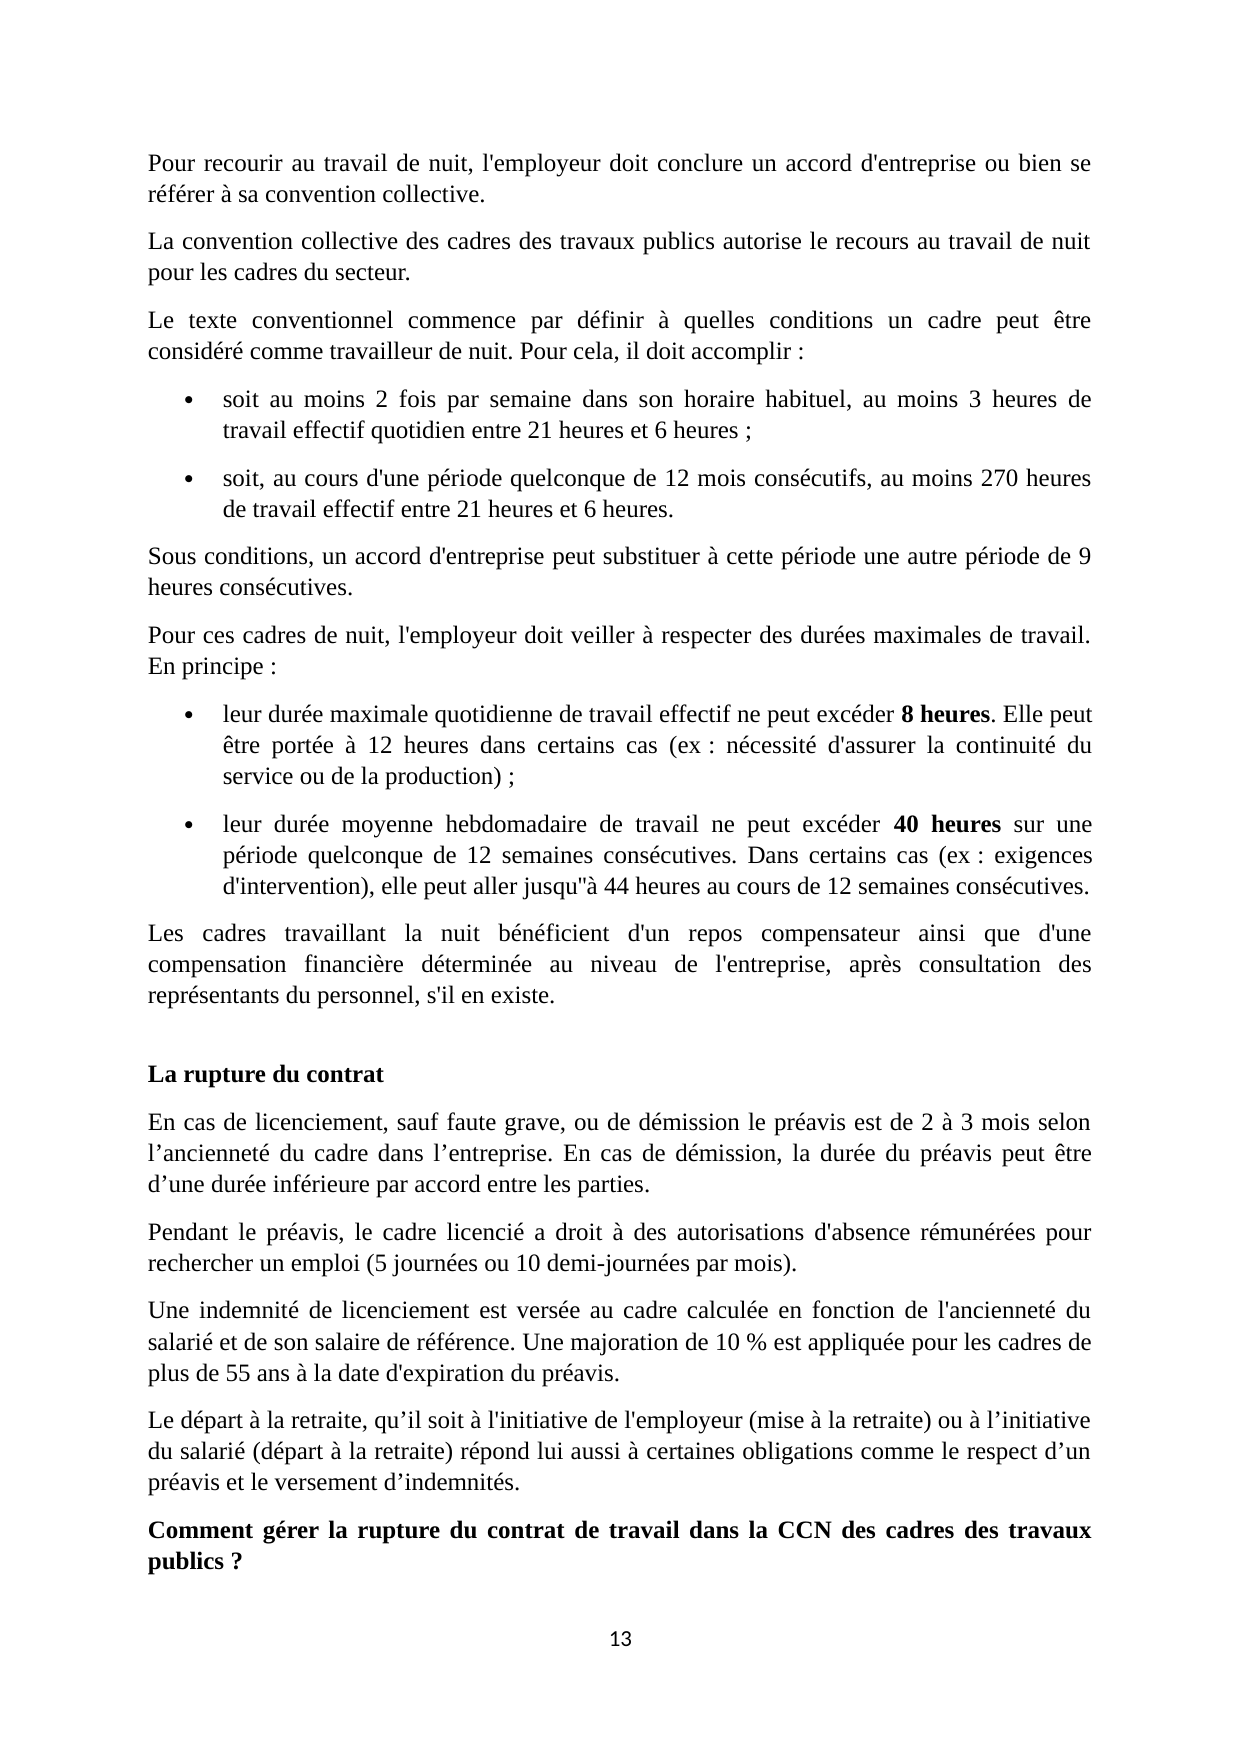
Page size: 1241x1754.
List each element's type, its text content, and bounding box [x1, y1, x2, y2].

text Pendant le préavis, le cadre licencié a droit à des autorisations d'absence rémunérées pour rechercher un emploi (5 journées ou 10 demi-journées par mois). [148, 1217, 1093, 1277]
text La convention collective des cadres des travaux publics autorise le recours au travail de nuit pour les cadres du secteur. [148, 226, 1093, 286]
list leur durée moyenne hebdomadaire de travail ne peut excéder 40 heures sur une période quelconque de 12 semaines consécutives. Dans certains cas (ex : exigences d'intervention), elle peut aller jusqu''à 44 heures au cours de 12 semaines consécutives. [185, 809, 1093, 899]
list soit, au cours d'une période quelconque de 12 mois consécutifs, au moins 270 heures de travail effectif entre 21 heures et 6 heures. [185, 463, 1093, 522]
text Pour recourir au travail de nuit, l'employeur doit conclure un accord d'entreprise ou bien se référer à sa convention collective. [148, 148, 1093, 207]
text Comment gérer la rupture du contrat de travail dans la CCN des cadres des travaux publics ? [148, 1515, 1093, 1575]
text Sous conditions, un accord d'entreprise peut substituer à cette période une autre période de 9 heures consécutives. [148, 541, 1093, 601]
text Le texte conventionnel commence par définir à quelles conditions un cadre peut être considéré comme travailleur de nuit. Pour cela, il doit accomplir : [148, 305, 1093, 365]
list soit au moins 2 fois par semaine dans son horaire habituel, au moins 3 heures de travail effectif quotidien entre 21 heures et 6 heures ; [185, 384, 1093, 444]
text Le départ à la retraite, qu’il soit à l'initiative de l'employeur (mise à la retraite) ou à l’initiative du salarié (départ à la retraite) répond lui aussi à certaines obligations comme le respect d’un préavis et le versement d’indemnités. [148, 1405, 1093, 1496]
text Les cadres travaillant la nuit bénéficient d'un repos compensateur ainsi que d'une compensation financière déterminée au niveau de l'entreprise, après consultation des représentants du personnel, s'il en existe. [148, 918, 1093, 1009]
text Une indemnité de licenciement est versée au cadre calculée en fonction de l'ancienneté du salarié et de son salaire de référence. Une majoration de 10 % est appliquée pour les cadres de plus de 55 ans à la date d'expiration du préavis. [148, 1296, 1093, 1386]
text En cas de licenciement, sauf faute grave, ou de démission le préavis est de 2 à 3 mois selon l’ancienneté du cadre dans l’entreprise. En cas de démission, la durée du préavis peut être d’une durée inférieure par accord entre les parties. [148, 1107, 1093, 1198]
text Pour ces cadres de nuit, l'employeur doit veiller à respecter des durées maximales de travail. En principe : [148, 620, 1093, 680]
list leur durée maximale quotidienne de travail effectif ne peut excéder 8 heures. Elle peut être portée à 12 heures dans certains cas (ex : nécessité d'assurer la continuité du service ou de la production) ; [185, 699, 1093, 790]
text La rupture du contrat [148, 1028, 1093, 1088]
